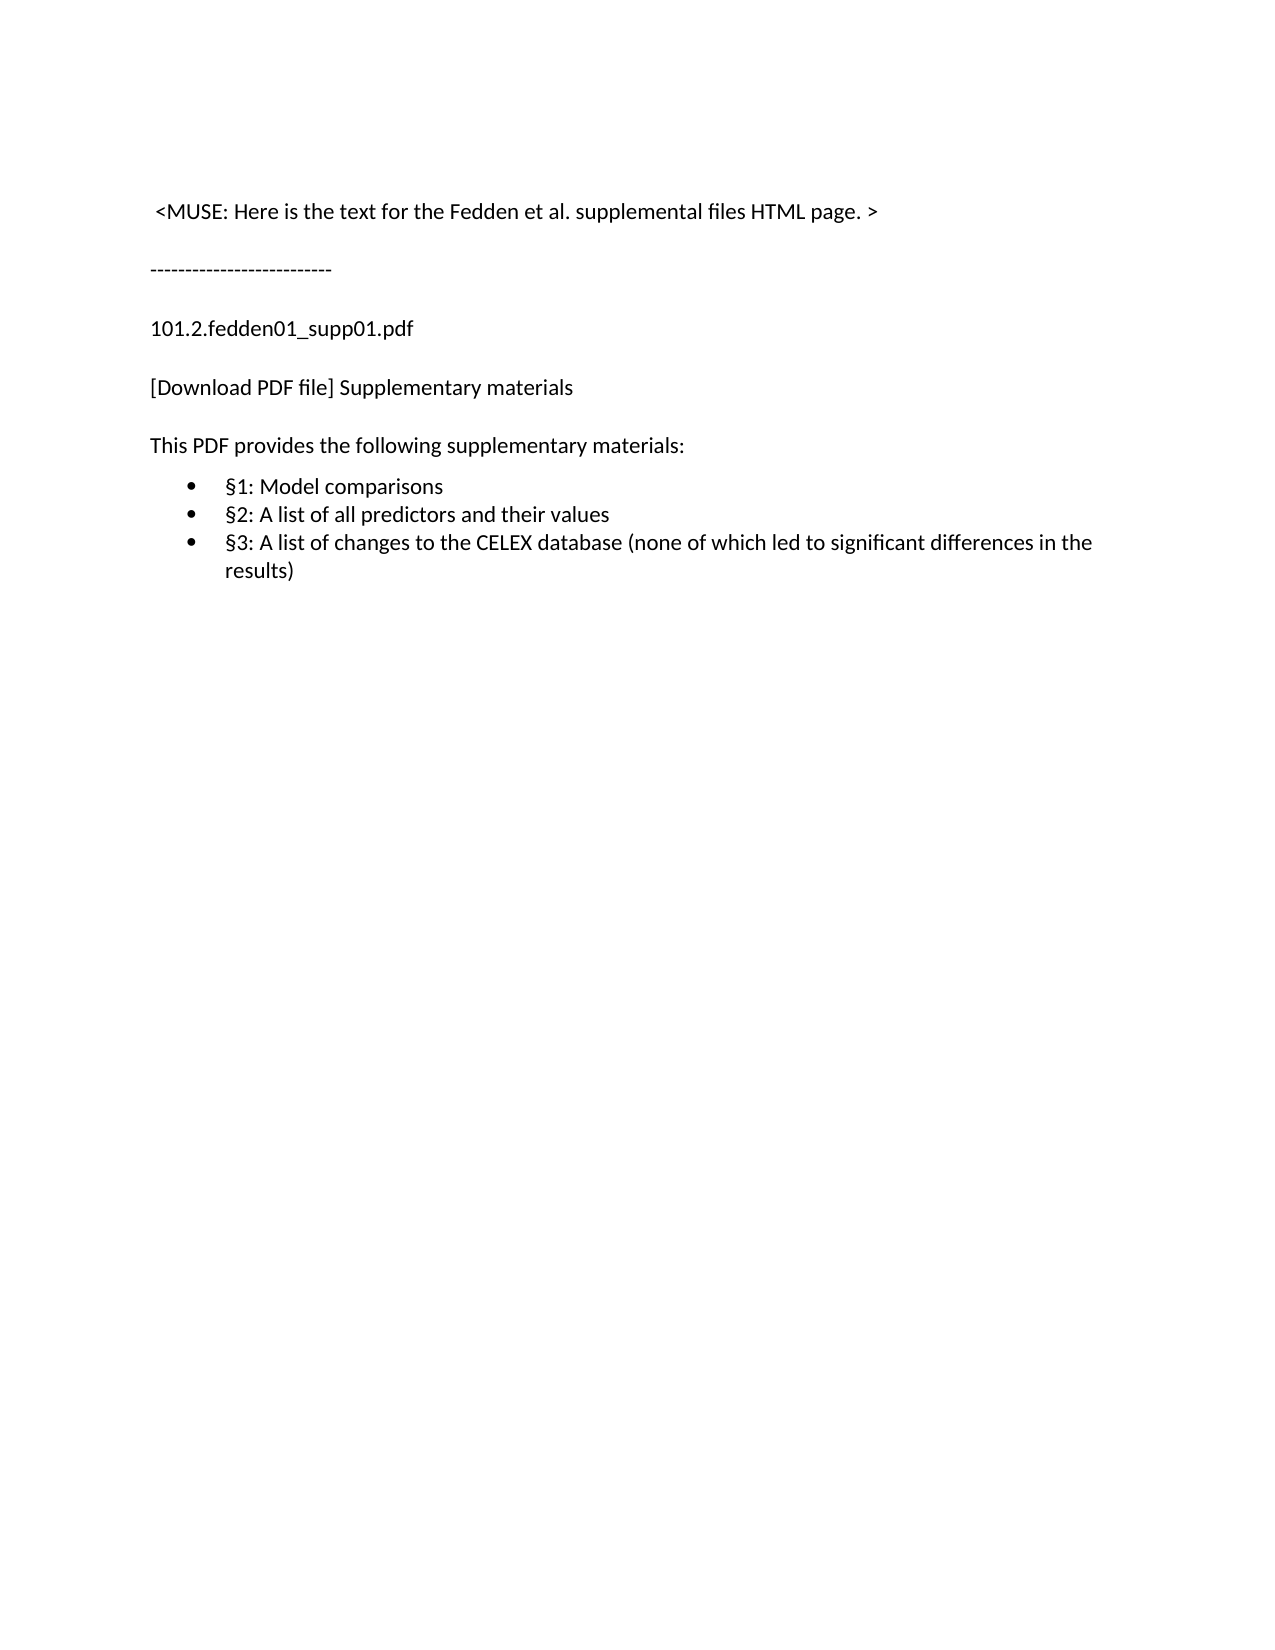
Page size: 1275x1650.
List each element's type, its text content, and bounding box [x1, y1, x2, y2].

text 101.2.fedden01_supp01.pdf [150, 314, 1125, 342]
list §2: A list of all predictors and their values [187, 500, 1125, 528]
text -------------------------- [150, 256, 1125, 283]
text [Download PDF file] Supplementary materials [150, 373, 1125, 401]
list §3: A list of changes to the CELEX database (none of which led to significant differences in the results) [187, 528, 1125, 584]
text <MUSE: Here is the text for the Fedden et al. supplemental files HTML page. > [150, 197, 1125, 225]
text This PDF provides the following supplementary materials: [150, 431, 1125, 459]
list §1: Model comparisons [187, 472, 1125, 500]
